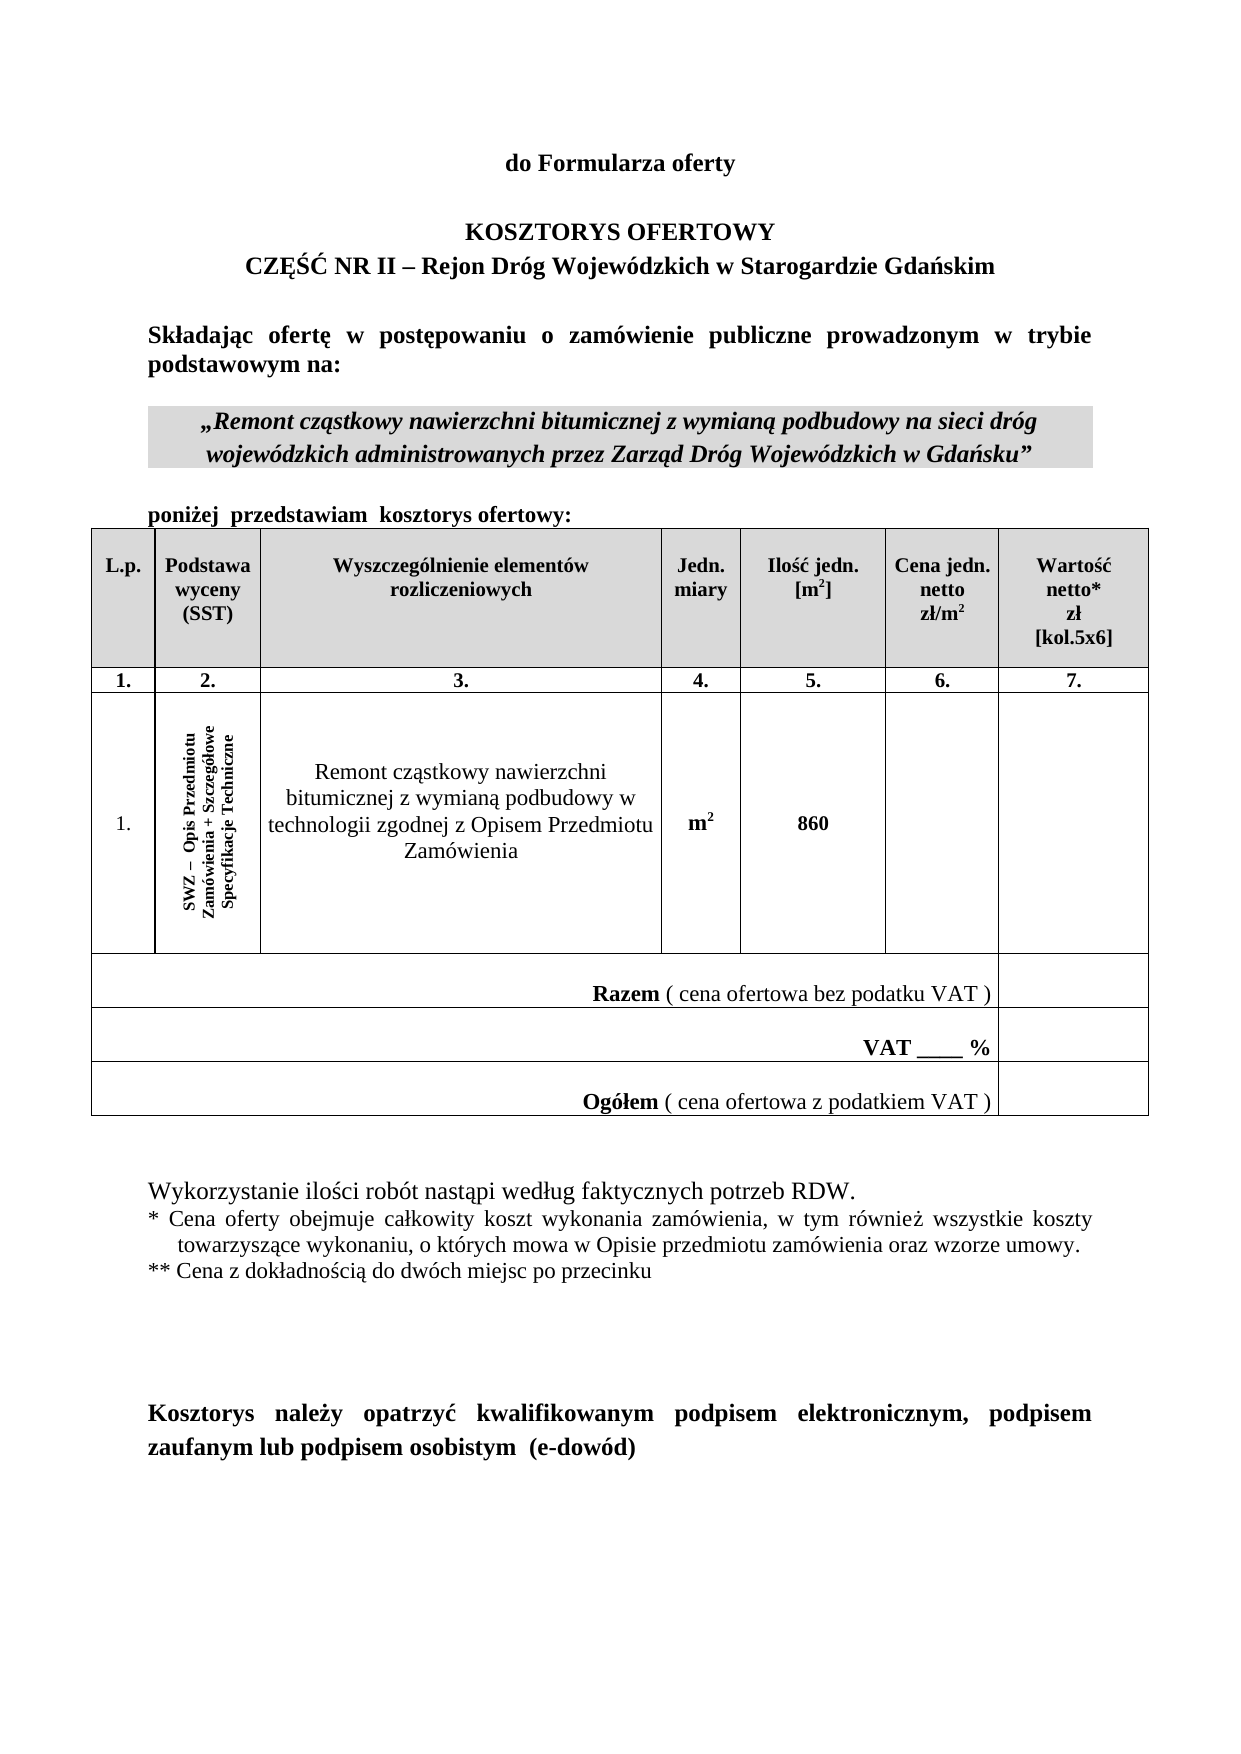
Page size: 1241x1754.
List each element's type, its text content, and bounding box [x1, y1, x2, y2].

table_cell [999, 1008, 1148, 1061]
table_header Wyszczególnienie elementów rozliczeniowych [261, 529, 661, 667]
table_header Ilość jedn. [m2] [741, 529, 885, 667]
table_cell 5. [741, 668, 885, 692]
table_cell 6. [886, 668, 998, 692]
text do Formularza oferty [148, 148, 1093, 176]
table_cell [999, 693, 1148, 952]
table_header Wartość netto* zł [kol.5x6] [999, 529, 1148, 667]
table_cell 1. [92, 693, 154, 952]
table_cell VAT ____ % [92, 1008, 998, 1061]
text Wykorzystanie ilości robót nastąpi według faktycznych potrzeb RDW. [148, 1176, 1093, 1205]
table_cell [999, 954, 1148, 1007]
table_cell 4. [662, 668, 740, 692]
table_cell 1. [92, 668, 154, 692]
text KOSZTORYS OFERTOWY [148, 217, 1093, 245]
table_cell SWZ – Opis Przedmiotu Zamówienia + Szczegółowe Specyfikacje Techniczne [156, 693, 260, 952]
table_cell 2. [156, 668, 260, 692]
text CZĘŚĆ NR II – Rejon Dróg Wojewódzkich w Starogardzie Gdańskim [148, 251, 1093, 280]
table_header Jedn. miary [662, 529, 740, 667]
table_cell m2 [662, 693, 740, 952]
table_cell Ogółem ( cena ofertowa z podatkiem VAT ) [92, 1062, 998, 1114]
table_header L.p. [92, 529, 154, 667]
text * Cena oferty obejmuje całkowity koszt wykonania zamówienia, w tym również wszystkie koszty towarzyszące wykonaniu, o których mowa w Opisie przedmiotu zamówienia oraz wzorze umowy. [148, 1205, 1093, 1257]
text „Remont cząstkowy nawierzchni bitumicznej z wymianą podbudowy na sieci dróg wojewódzkich administrowanych przez Zarząd Dróg Wojewódzkich w Gdańsku” [148, 406, 1093, 468]
table_cell [999, 1062, 1148, 1114]
table_cell Razem ( cena ofertowa bez podatku VAT ) [92, 954, 998, 1007]
text ** Cena z dokładnością do dwóch miejsc po przecinku [148, 1257, 1093, 1284]
table_cell Remont cząstkowy nawierzchni bitumicznej z wymianą podbudowy w technologii zgodnej z Opisem Przedmiotu Zamówienia [261, 693, 661, 952]
table_header Cena jedn. netto zł/m2 [zł/1m2]* [886, 529, 998, 667]
text Składając ofertę w postępowaniu o zamówienie publiczne prowadzonym w trybie podstawowym na: [148, 320, 1093, 377]
table_cell [886, 693, 998, 952]
text poniżej przedstawiam kosztorys ofertowy: [148, 501, 1093, 527]
text Kosztorys należy opatrzyć kwalifikowanym podpisem elektronicznym, podpisem zaufanym lub podpisem osobistym (e-dowód) [148, 1398, 1093, 1461]
table_cell 3. [261, 668, 661, 692]
table_cell 860 [741, 693, 885, 952]
table_cell 7. [999, 668, 1148, 692]
table_header Podstawa wyceny (SST) [156, 529, 260, 667]
